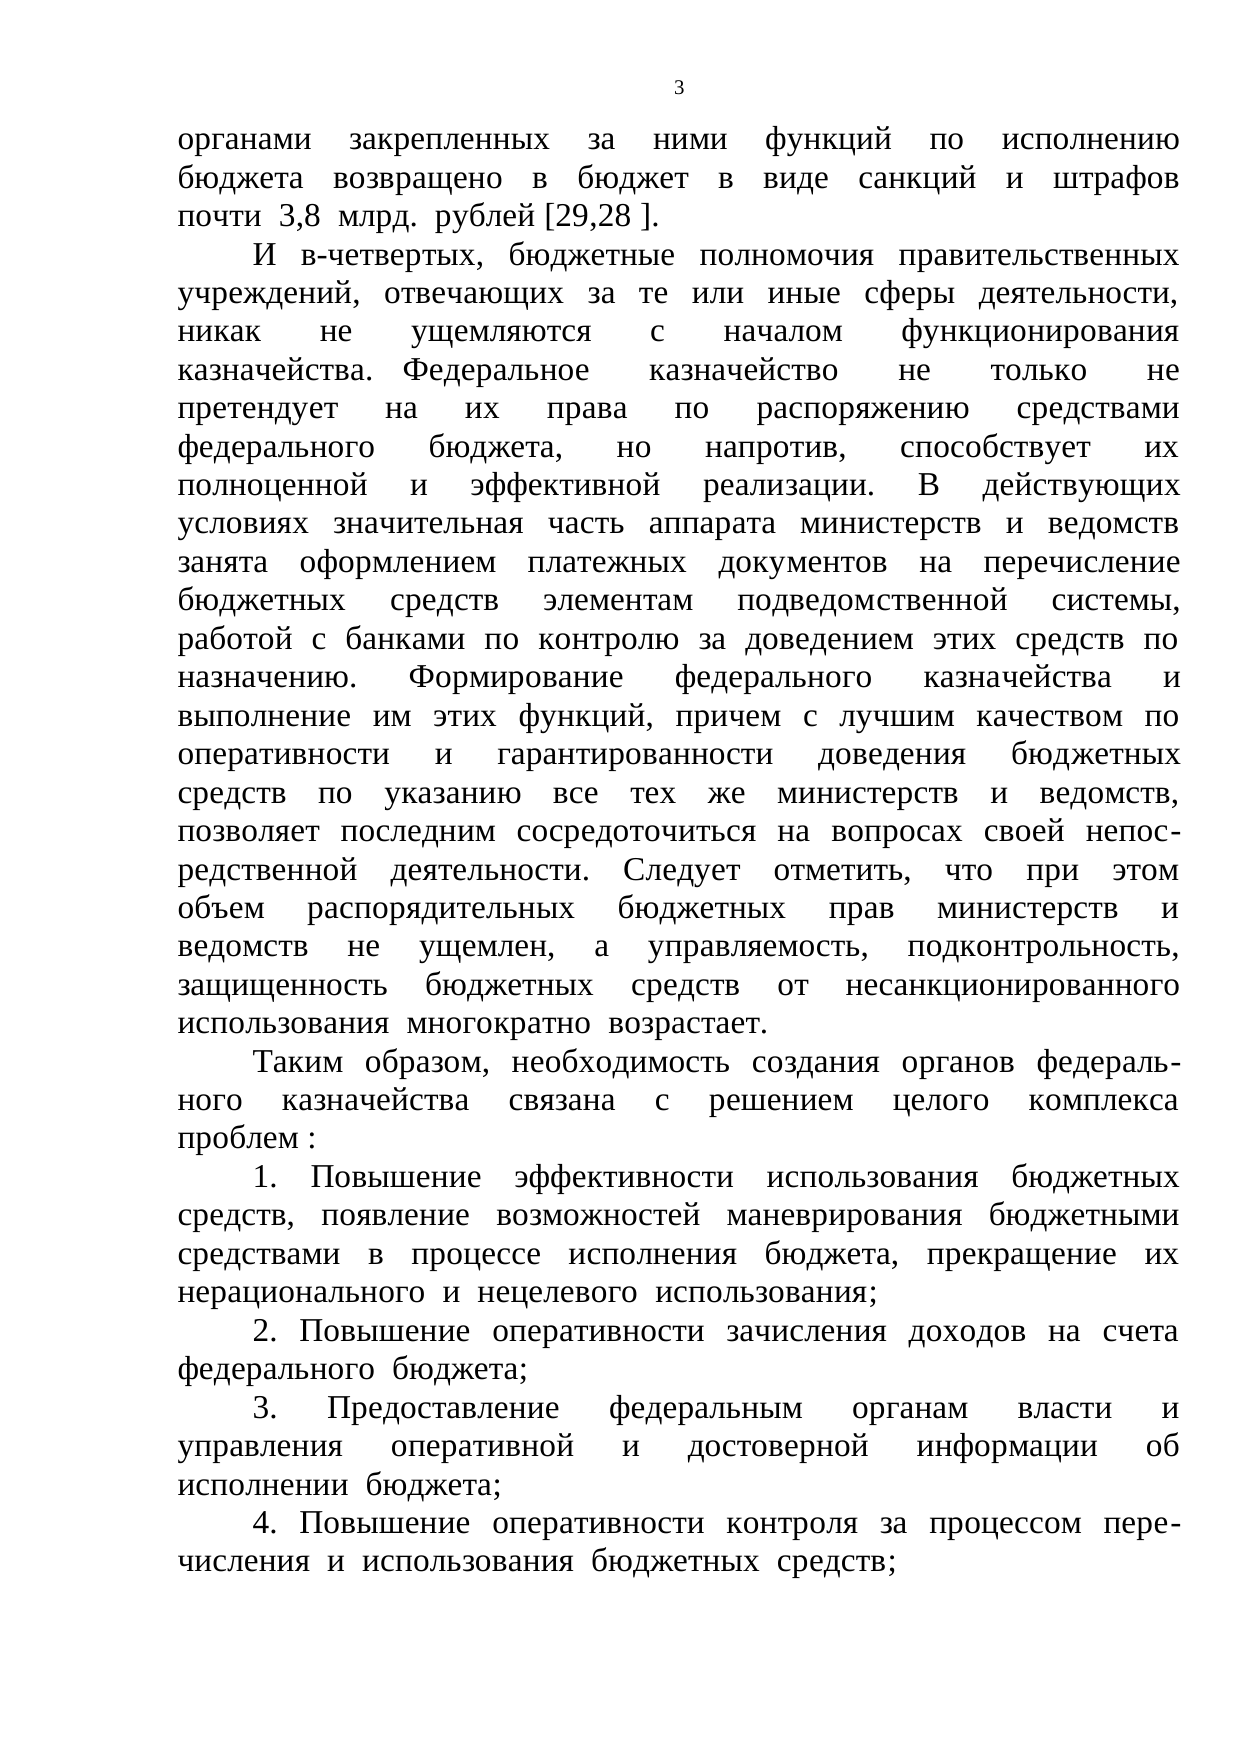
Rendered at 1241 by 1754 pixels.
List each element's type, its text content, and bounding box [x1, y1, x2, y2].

text 2. Повышение оперативности зачисления доходов на счета федерального бюджета; [177, 1310, 1181, 1387]
text Таким образом, необходимость создания органов федерального казначейства связана с решением целого комплекса проблем : [177, 1041, 1181, 1156]
text 4. Повышение оперативности контроля за процессом перечисления и использования бюджетных средств; [177, 1502, 1181, 1579]
text 3. Предоставление федеральным органам власти и управления оперативной и достоверной информации об исполнении бюджета; [177, 1387, 1181, 1502]
text 1. Повышение эффективности использования бюджетных средств, появление возможностей маневрирования бюджетными средствами в процессе исполнения бюджета, прекращение их нерационального и нецелевого использования; [177, 1156, 1181, 1310]
text И в-четвертых, бюджетные полномочия правительственных учреждений, отвечающих за те или иные сферы деятельности, никак не ущемляются с началом функционирования казначейства. Федеральное казначейство не только не претендует на их права по распоряжению средствами федерального бюджета, но напротив, способствует их полноценной и эффективной реализации. В действующих условиях значительная часть аппарата министерств и ведомств занята оформлением платежных документов на перечисление бюджетных средств элементам подведомственной системы, работой с банками по контролю за доведением этих средств по назначению. Формирование федерального казначейства и выполнение им этих функций, причем с лучшим качеством по оперативности и гарантированности доведения бюджетных средств по указанию все тех же министерств и ведомств, позволяет последним сосредоточиться на вопросах своей непосредственной деятельности. Следует отметить, что при этом объем распорядительных бюджетных прав министерств и ведомств не ущемлен, а управляемость, подконтрольность, защищенность бюджетных средств от несанкционированного использования многократно возрастает. [177, 233, 1181, 1041]
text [177, 118, 1181, 233]
